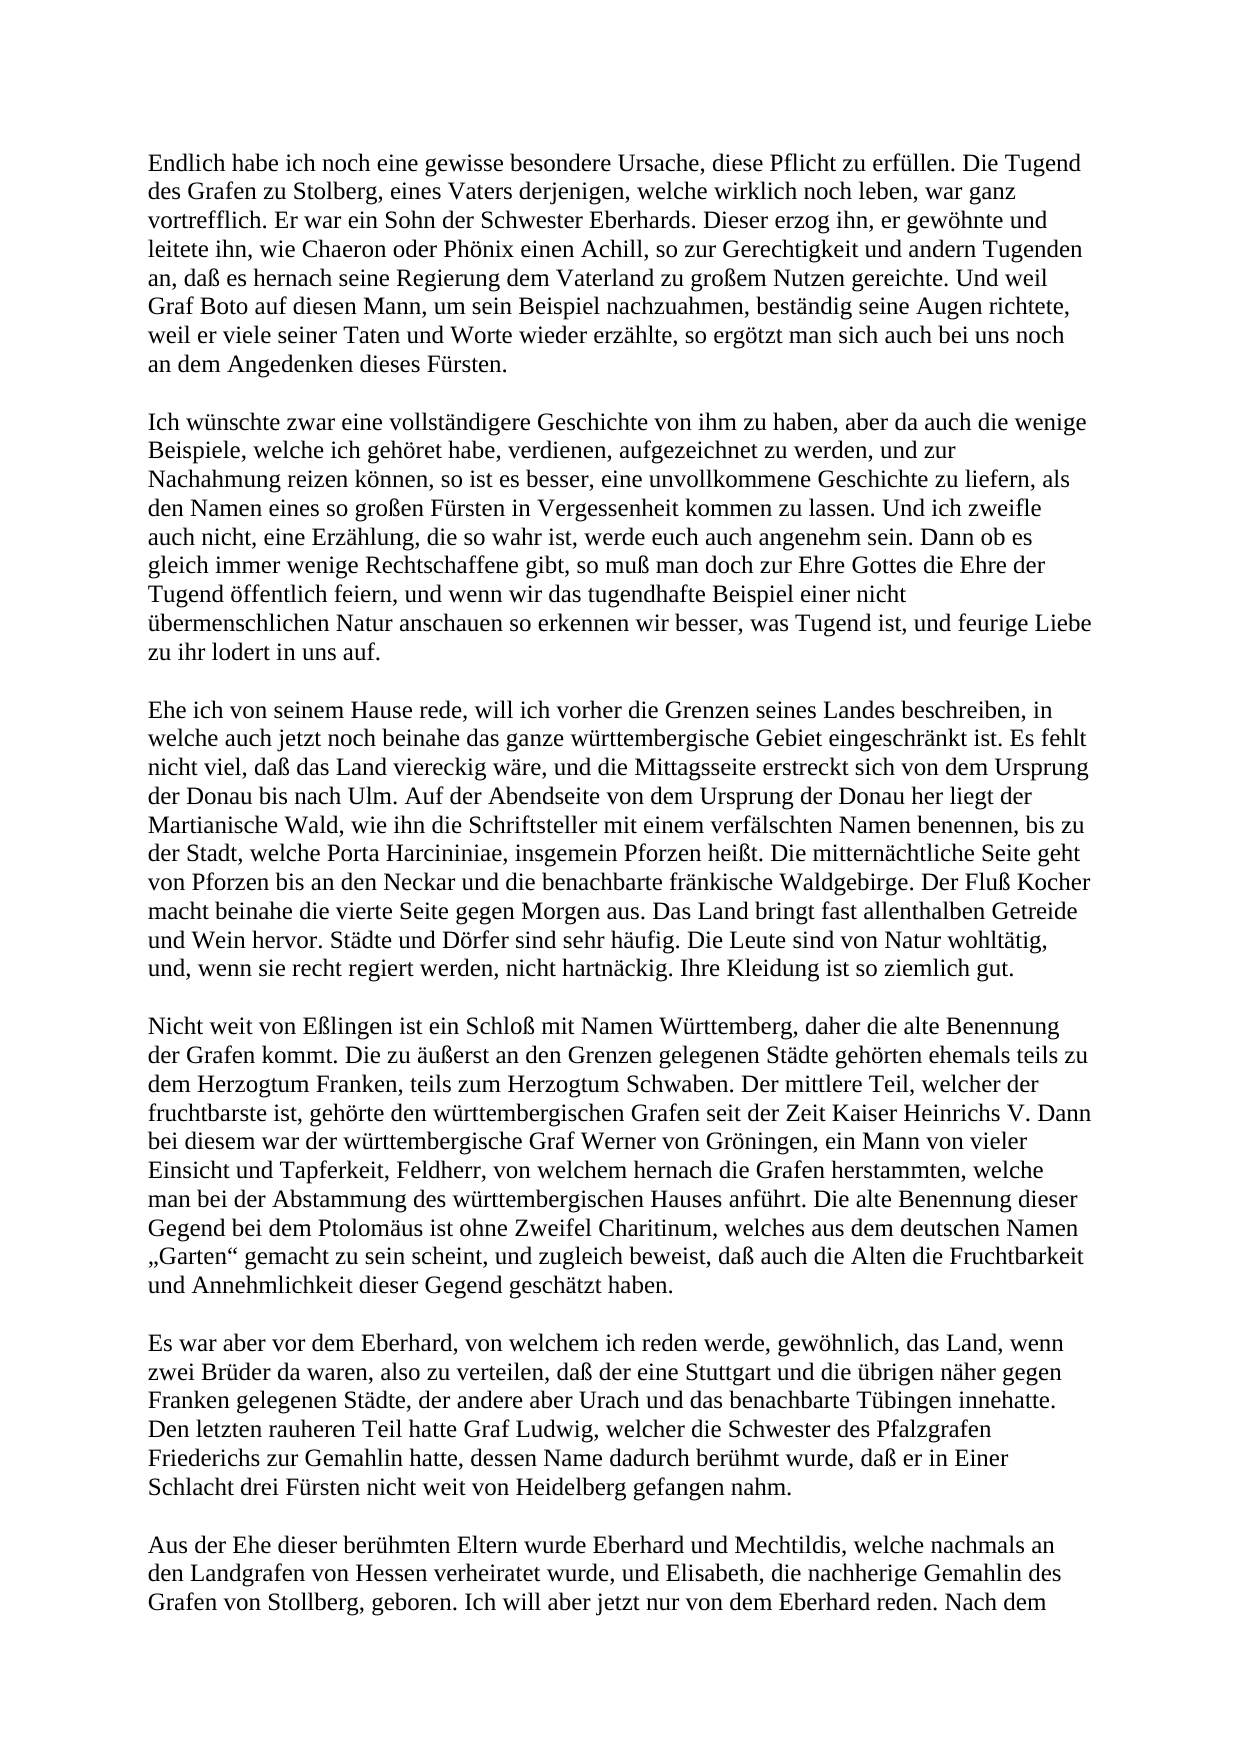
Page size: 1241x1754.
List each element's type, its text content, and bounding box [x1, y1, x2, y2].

text Nicht weit von Eßlingen ist ein Schloß mit Namen Württemberg, daher die alte Benennung der Grafen kommt. Die zu äußerst an den Grenzen gelegenen Städte gehörten ehemals teils zu dem Herzogtum Franken, teils zum Herzogtum Schwaben. Der mittlere Teil, welcher der fruchtbarste ist, gehörte den württembergischen Grafen seit der Zeit Kaiser Heinrichs V. Dann bei diesem war der württembergische Graf Werner von Gröningen, ein Mann von vieler Einsicht und Tapferkeit, Feldherr, von welchem hernach die Grafen herstammten, welche man bei der Abstammung des württembergischen Hauses anführt. Die alte Benennung dieser Gegend bei dem Ptolomäus ist ohne Zweifel Charitinum, welches aus dem deutschen Namen „Garten“ gemacht zu sein scheint, und zugleich beweist, daß auch die Alten die Fruchtbarkeit und Annehmlichkeit dieser Gegend geschätzt haben. [148, 1011, 1093, 1299]
text Endlich habe ich noch eine gewisse besondere Ursache, diese Pflicht zu erfüllen. Die Tugend des Grafen zu Stolberg, eines Vaters derjenigen, welche wirklich noch leben, war ganz vortrefflich. Er war ein Sohn der Schwester Eberhards. Dieser erzog ihn, er gewöhnte und leitete ihn, wie Chaeron oder Phönix einen Achill, so zur Gerechtigkeit und andern Tugenden an, daß es hernach seine Regierung dem Vaterland zu großem Nutzen gereichte. Und weil Graf Boto auf diesen Mann, um sein Beispiel nachzuahmen, beständig seine Augen richtete, weil er viele seiner Taten und Worte wieder erzählte, so ergötzt man sich auch bei uns noch an dem Angedenken dieses Fürsten. [148, 148, 1093, 378]
text Es war aber vor dem Eberhard, von welchem ich reden werde, gewöhnlich, das Land, wenn zwei Brüder da waren, also zu verteilen, daß der eine Stuttgart und die übrigen näher gegen Franken gelegenen Städte, der andere aber Urach und das benachbarte Tübingen innehatte. Den letzten rauheren Teil hatte Graf Ludwig, welcher die Schwester des Pfalzgrafen Friederichs zur Gemahlin hatte, dessen Name dadurch berühmt wurde, daß er in Einer Schlacht drei Fürsten nicht weit von Heidelberg gefangen nahm. [148, 1328, 1093, 1501]
text Ich wünschte zwar eine vollständigere Geschichte von ihm zu haben, aber da auch die wenige Beispiele, welche ich gehöret habe, verdienen, aufgezeichnet zu werden, und zur Nachahmung reizen können, so ist es besser, eine unvollkommene Geschichte zu liefern, als den Namen eines so großen Fürsten in Vergessenheit kommen zu lassen. Und ich zweifle auch nicht, eine Erzählung, die so wahr ist, werde euch auch angenehm sein. Dann ob es gleich immer wenige Rechtschaffene gibt, so muß man doch zur Ehre Gottes die Ehre der Tugend öffentlich feiern, und wenn wir das tugendhafte Beispiel einer nicht übermenschlichen Natur anschauen so erkennen wir besser, was Tugend ist, und feurige Liebe zu ihr lodert in uns auf. [148, 407, 1093, 666]
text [148, 1530, 1093, 1616]
text Ehe ich von seinem Hause rede, will ich vorher die Grenzen seines Landes beschreiben, in welche auch jetzt noch beinahe das ganze württembergische Gebiet eingeschränkt ist. Es fehlt nicht viel, daß das Land viereckig wäre, und die Mittagsseite erstreckt sich von dem Ursprung der Donau bis nach Ulm. Auf der Abendseite von dem Ursprung der Donau her liegt der Martianische Wald, wie ihn die Schriftsteller mit einem verfälschten Namen benennen, bis zu der Stadt, welche Porta Harcininiae, insgemein Pforzen heißt. Die mitternächtliche Seite geht von Pforzen bis an den Neckar und die benachbarte fränkische Waldgebirge. Der Fluß Kocher macht beinahe die vierte Seite gegen Morgen aus. Das Land bringt fast allenthalben Getreide und Wein hervor. Städte und Dörfer sind sehr häufig. Die Leute sind von Natur wohltätig, und, wenn sie recht regiert werden, nicht hartnäckig. Ihre Kleidung ist so ziemlich gut. [148, 695, 1093, 982]
